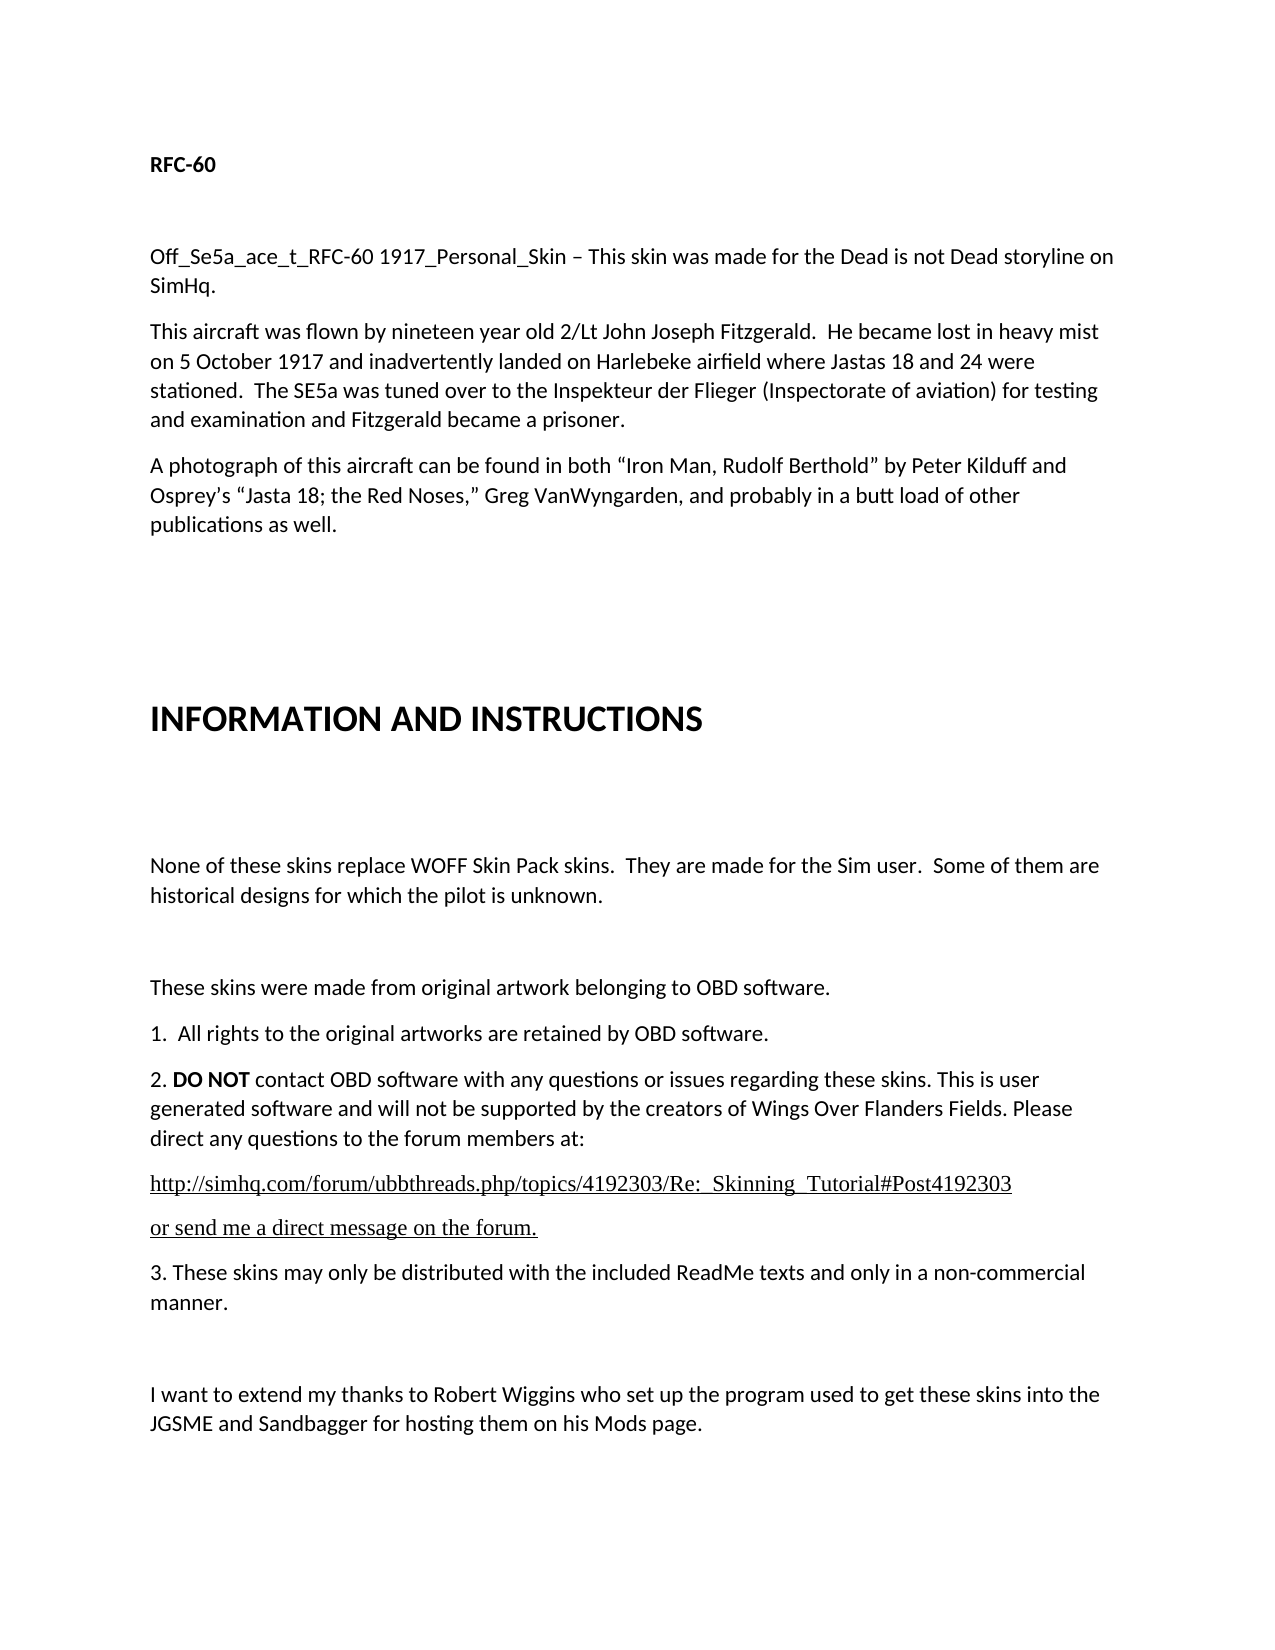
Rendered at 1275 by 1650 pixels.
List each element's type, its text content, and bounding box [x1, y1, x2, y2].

text I want to extend my thanks to Robert Wiggins who set up the program used to get these skins into the JGSME and Sandbagger for hosting them on his Mods page. [150, 1380, 1125, 1437]
text INFORMATION AND INSTRUCTIONS [150, 694, 1125, 740]
text Off_Se5a_ace_t_RFC-60 1917_Personal_Skin – This skin was made for the Dead is not Dead storyline on SimHq. [150, 242, 1125, 299]
text 3. These skins may only be distributed with the included ReadMe texts and only in a non-commercial manner. [150, 1258, 1125, 1316]
text This aircraft was flown by nineteen year old 2/Lt John Joseph Fitzgerald. He became lost in heavy mist on 5 October 1917 and inadvertently landed on Harlebeke airfield where Jastas 18 and 24 were stationed. The SE5a was tuned over to the Inspekteur der Flieger (Inspectorate of aviation) for testing and examination and Fitzgerald became a prisoner. [150, 317, 1125, 434]
text None of these skins replace WOFF Skin Pack skins. They are made for the Sim user. Some of them are historical designs for which the pilot is unknown. [150, 851, 1125, 909]
text A photograph of this aircraft can be found in both “Iron Man, Rudolf Berthold” by Peter Kilduff and Osprey’s “Jasta 18; the Red Noses,” Greg VanWyngarden, and probably in a butt load of other publications as well. [150, 452, 1125, 538]
text 2. DO NOT contact OBD software with any questions or issues regarding these skins. This is user generated software and will not be supported by the creators of Wings Over Flanders Fields. Please direct any questions to the forum members at: [150, 1065, 1125, 1152]
text These skins were made from original artwork belonging to OBD software. [150, 973, 1125, 1001]
text RFC-60 [150, 150, 1125, 178]
text http://simhq.com/forum/ubbthreads.php/topics/4192303/Re:_Skinning_Tutorial#Post4192303 [150, 1170, 1125, 1196]
text or send me a direct message on the forum. [150, 1214, 1125, 1240]
text 1. All rights to the original artworks are retained by OBD software. [150, 1019, 1125, 1047]
